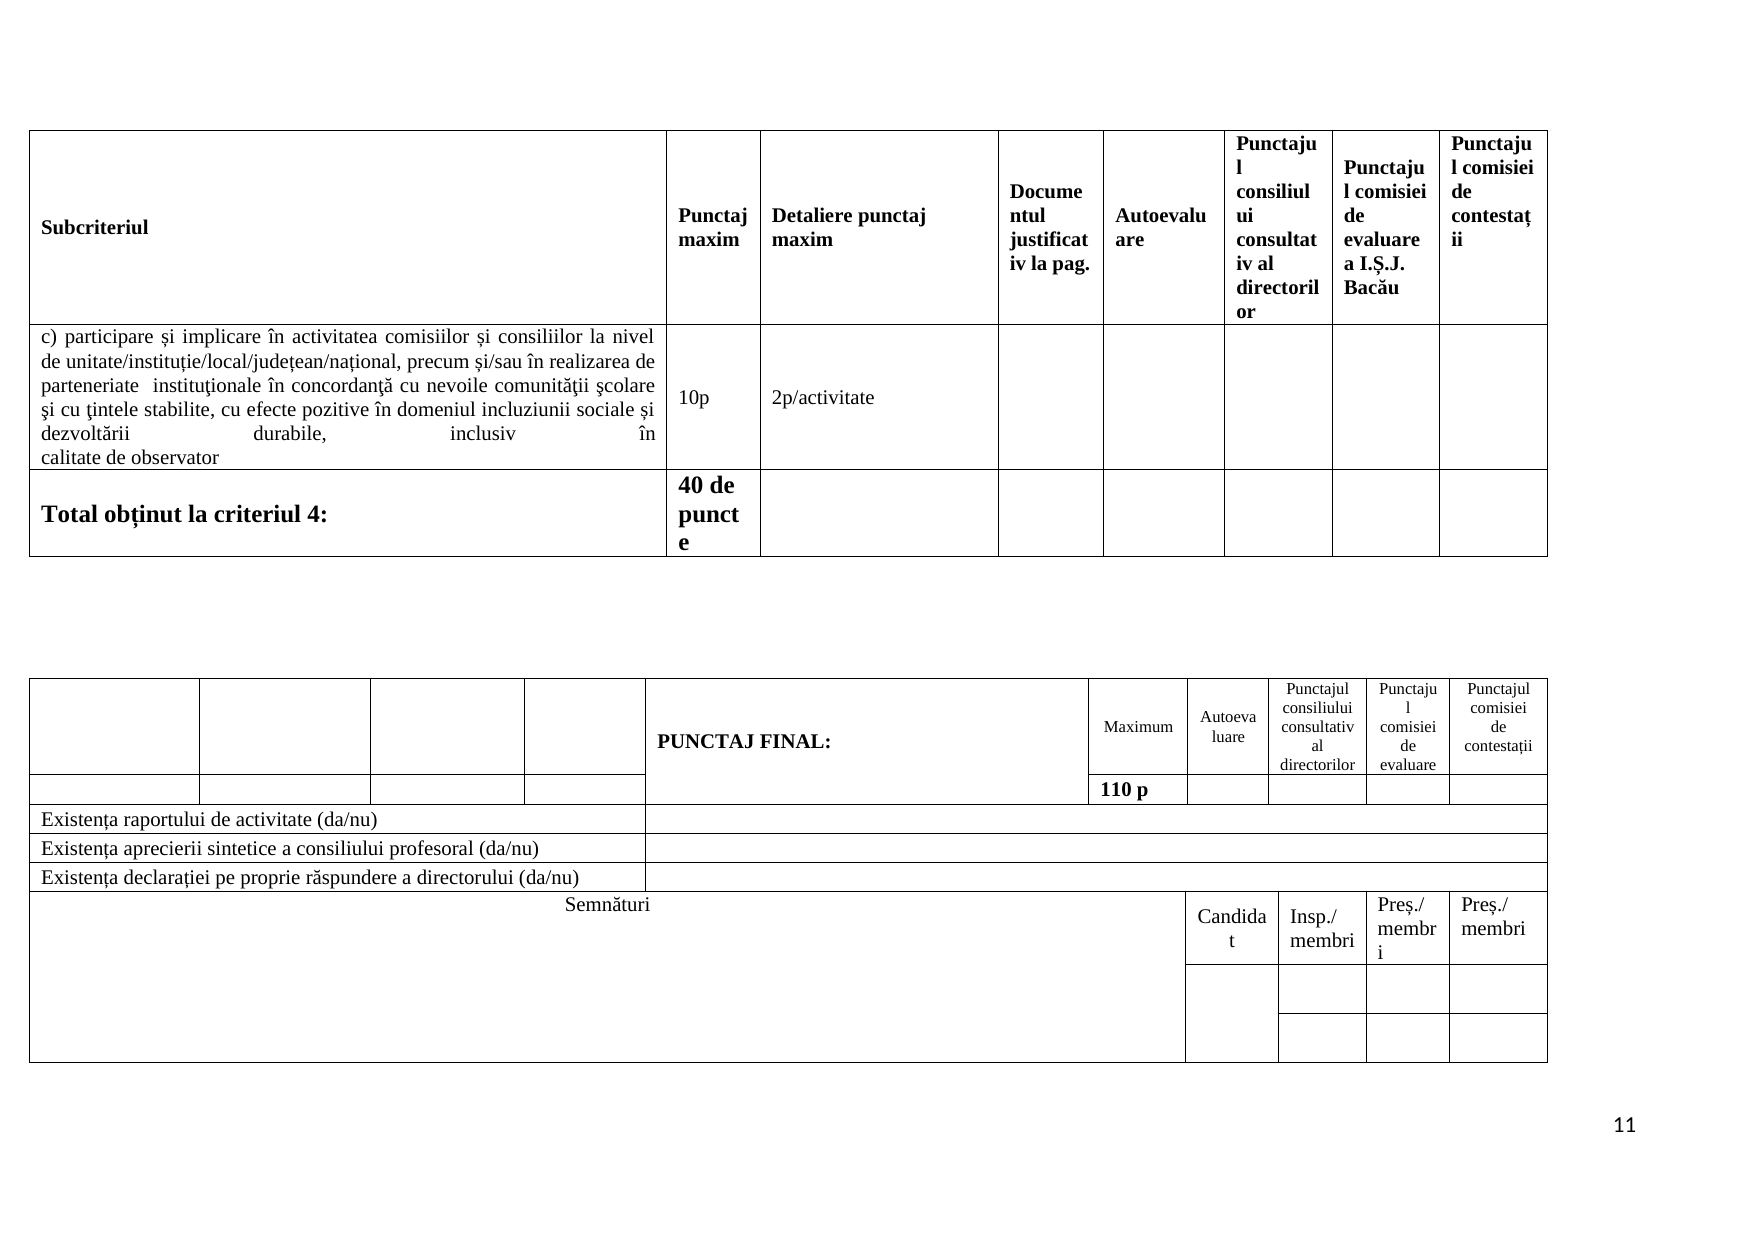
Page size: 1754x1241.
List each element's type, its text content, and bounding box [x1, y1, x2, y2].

table_header PUNCTAJ FINAL: [646, 679, 1088, 803]
table_cell 110 p [1089, 775, 1187, 803]
table_header [30, 679, 199, 774]
table_cell [1450, 965, 1547, 1013]
table_cell 2p/activitate [761, 325, 998, 469]
table_cell [1104, 325, 1224, 469]
table_cell [646, 834, 1547, 862]
table_header Punctajul consiliului consultativ al directorilor [1225, 131, 1332, 323]
table_cell [999, 470, 1103, 556]
table_cell [30, 775, 199, 803]
table_header Punctajul comisiei de evaluare a I.Ș.J. Bacău [1333, 131, 1439, 323]
table_cell [1225, 325, 1332, 469]
table_cell [1440, 470, 1547, 556]
table_header [200, 679, 370, 774]
table_cell Total obținut la criteriul 4: [30, 470, 666, 556]
table_cell [200, 775, 370, 803]
table_cell [1440, 325, 1547, 469]
table_cell [1279, 965, 1366, 1013]
table_header Documentul justificativ la pag. [999, 131, 1103, 323]
table_cell Insp./ membri [1279, 892, 1366, 964]
table_cell [1367, 965, 1449, 1013]
table_header Punctaj maxim [667, 131, 760, 323]
table_cell [1333, 325, 1439, 469]
table_header Punctajul comisiei de contestații [1440, 131, 1547, 323]
table_cell [1367, 775, 1449, 803]
table_cell Semnături [30, 892, 1185, 1062]
table_cell Preș./ membri [1367, 892, 1449, 964]
table_cell Existența aprecierii sintetice a consiliului profesoral (da/nu) [30, 834, 645, 862]
table_cell [646, 863, 1547, 891]
table_cell [1269, 775, 1366, 803]
table_cell [761, 470, 998, 556]
table_cell [1450, 775, 1547, 803]
table_cell 40 de puncte [667, 470, 760, 556]
table_cell [1188, 775, 1268, 803]
table_cell [646, 805, 1547, 832]
table_cell Preș./ membri [1450, 892, 1547, 964]
table_cell c) participare și implicare în activitatea comisiilor și consiliilor la nivel de unitate/instituție/local/județean/național, precum și/sau în realizarea de parteneriate instituţionale în concordanţă cu nevoile comunităţii şcolare şi cu ţintele stabilite, cu efecte pozitive în domeniul incluziunii sociale și dezvoltării durabile, inclusiv în calitate de observator [30, 325, 666, 469]
table_cell [525, 775, 645, 803]
table_cell Candidat [1186, 892, 1278, 964]
table_cell [1333, 470, 1439, 556]
table_header Punctajul consiliului consultativ al directorilor [1269, 679, 1366, 774]
table_cell [371, 775, 524, 803]
table_cell Existența declarației pe proprie răspundere a directorului (da/nu) [30, 863, 645, 891]
table_cell [1450, 1014, 1547, 1062]
table_header Subcriteriul [30, 131, 666, 323]
table_header Punctajul comisiei de evaluare [1367, 679, 1449, 774]
table_cell [1186, 965, 1278, 1062]
table_header [371, 679, 524, 774]
table_cell 10p [667, 325, 760, 469]
table_header Punctajul comisiei de contestații [1450, 679, 1547, 774]
table_cell Existența raportului de activitate (da/nu) [30, 805, 645, 832]
table_cell [1367, 1014, 1449, 1062]
table_header [525, 679, 645, 774]
table_header Autoevaluare [1104, 131, 1224, 323]
table_header Detaliere punctaj maxim [761, 131, 998, 323]
table_cell [1279, 1014, 1366, 1062]
table_cell [1104, 470, 1224, 556]
table_cell [999, 325, 1103, 469]
table_cell [1225, 470, 1332, 556]
table_header Autoevaluare [1188, 679, 1268, 774]
table_header Maximum [1089, 679, 1187, 774]
